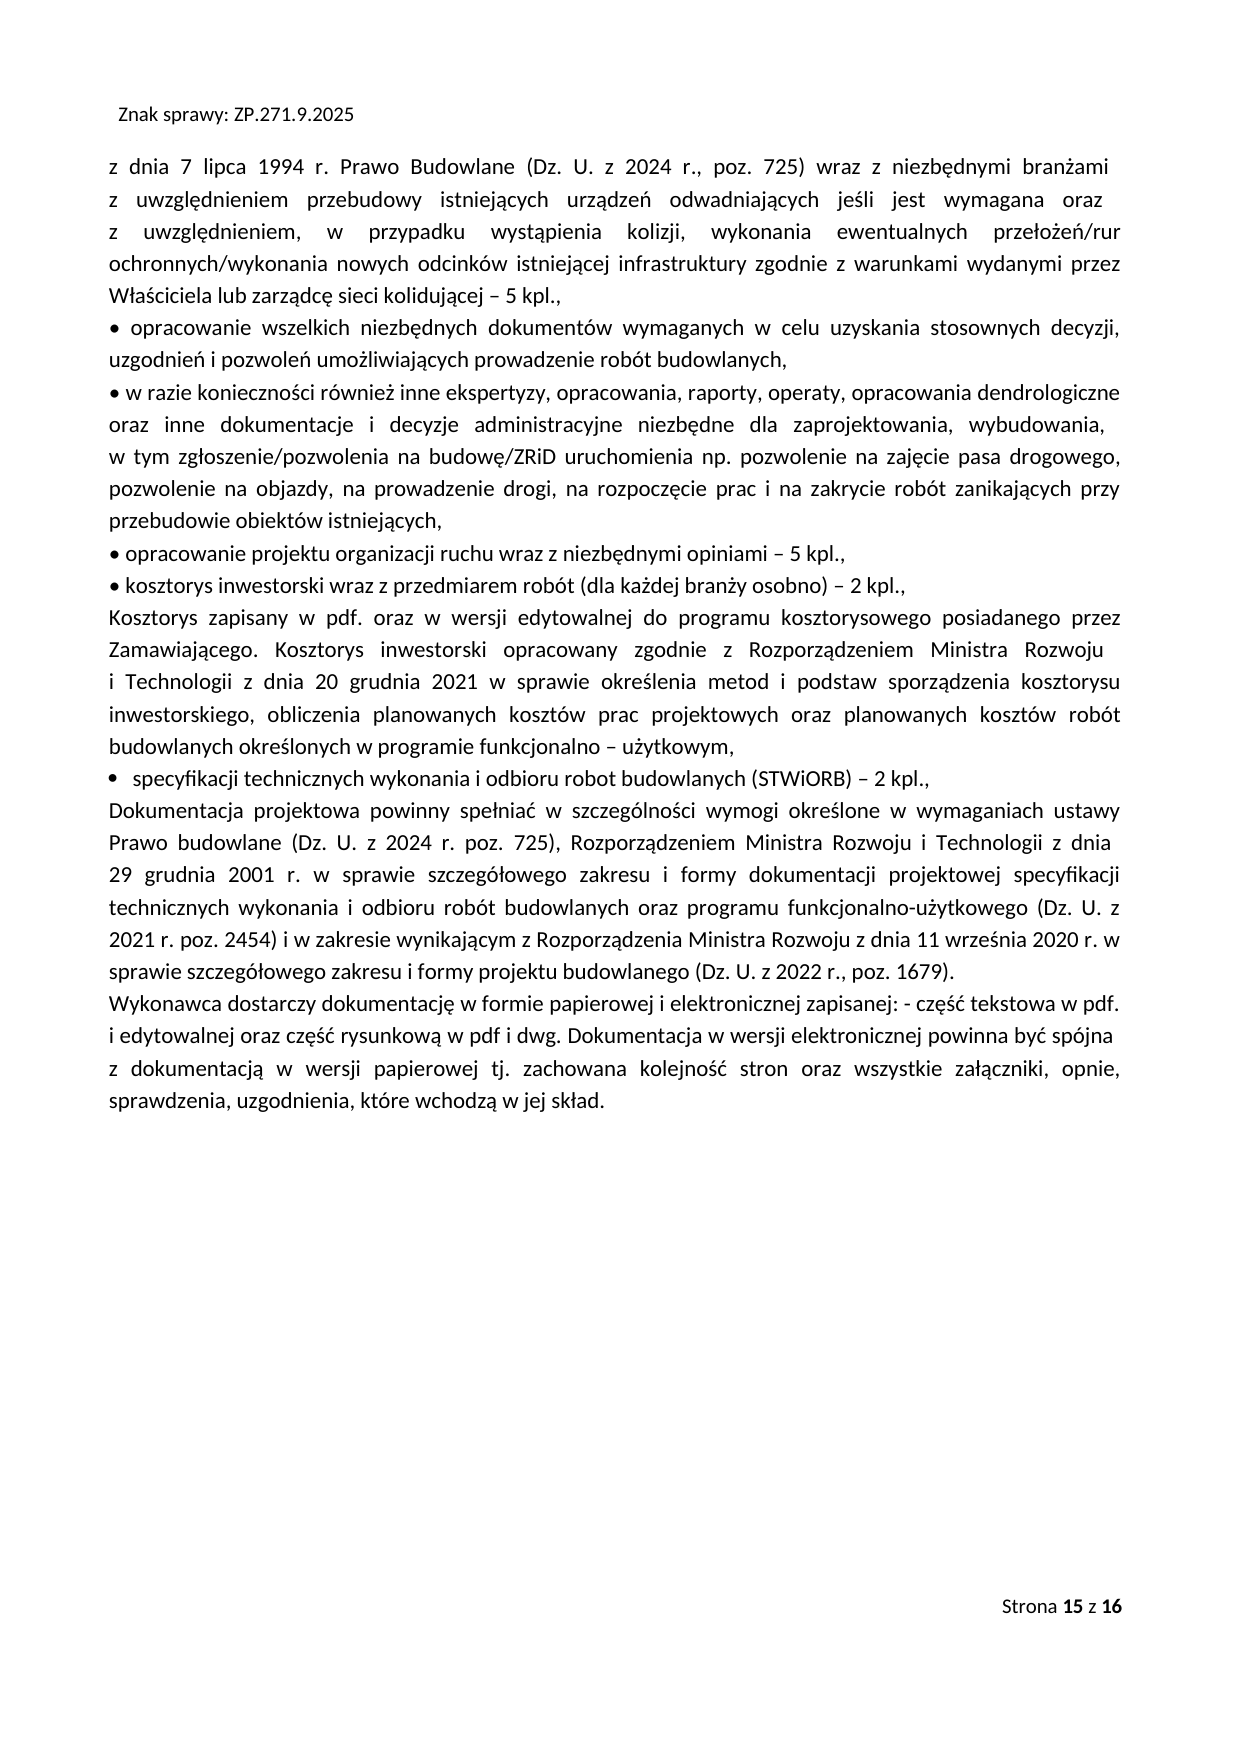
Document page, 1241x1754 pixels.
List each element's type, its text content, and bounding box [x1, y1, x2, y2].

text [109, 152, 1122, 309]
text Kosztorys zapisany w pdf. oraz w wersji edytowalnej do programu kosztorysowego posiadanego przez Zamawiającego. Kosztorys inwestorski opracowany zgodnie z Rozporządzeniem Ministra Rozwoju i Technologii z dnia 20 grudnia 2021 w sprawie określenia metod i podstaw sporządzenia kosztorysu inwestorskiego, obliczenia planowanych kosztów prac projektowych oraz planowanych kosztów robót budowlanych określonych w programie funkcjonalno – użytkowym, [109, 603, 1122, 760]
text • w razie konieczności również inne ekspertyzy, opracowania, raporty, operaty, opracowania dendrologiczne oraz inne dokumentacje i decyzje administracyjne niezbędne dla zaprojektowania, wybudowania, w tym zgłoszenie/pozwolenia na budowę/ZRiD uruchomienia np. pozwolenie na zajęcie pasa drogowego, pozwolenie na objazdy, na prowadzenie drogi, na rozpoczęcie prac i na zakrycie robót zanikających przy przebudowie obiektów istniejących, [109, 378, 1122, 534]
list specyfikacji technicznych wykonania i odbioru robot budowlanych (STWiORB) – 2 kpl., [109, 764, 1122, 792]
text Wykonawca dostarczy dokumentację w formie papierowej i elektronicznej zapisanej: - część tekstowa w pdf. i edytowalnej oraz część rysunkową w pdf i dwg. Dokumentacja w wersji elektronicznej powinna być spójna z dokumentacją w wersji papierowej tj. zachowana kolejność stron oraz wszystkie załączniki, opnie, sprawdzenia, uzgodnienia, które wchodzą w jej skład. [109, 989, 1122, 1114]
text Dokumentacja projektowa powinny spełniać w szczególności wymogi określone w wymaganiach ustawy Prawo budowlane (Dz. U. z 2024 r. poz. 725), Rozporządzeniem Ministra Rozwoju i Technologii z dnia 29 grudnia 2001 r. w sprawie szczegółowego zakresu i formy dokumentacji projektowej specyfikacji technicznych wykonania i odbioru robót budowlanych oraz programu funkcjonalno-użytkowego (Dz. U. z 2021 r. poz. 2454) i w zakresie wynikającym z Rozporządzenia Ministra Rozwoju z dnia 11 września 2020 r. w sprawie szczegółowego zakresu i formy projektu budowlanego (Dz. U. z 2022 r., poz. 1679). [109, 796, 1122, 985]
text • opracowanie wszelkich niezbędnych dokumentów wymaganych w celu uzyskania stosownych decyzji, uzgodnień i pozwoleń umożliwiających prowadzenie robót budowlanych, [109, 313, 1122, 374]
text • kosztorys inwestorski wraz z przedmiarem robót (dla każdej branży osobno) – 2 kpl., [109, 571, 1122, 599]
text • opracowanie projektu organizacji ruchu wraz z niezbędnymi opiniami – 5 kpl., [109, 539, 1122, 567]
